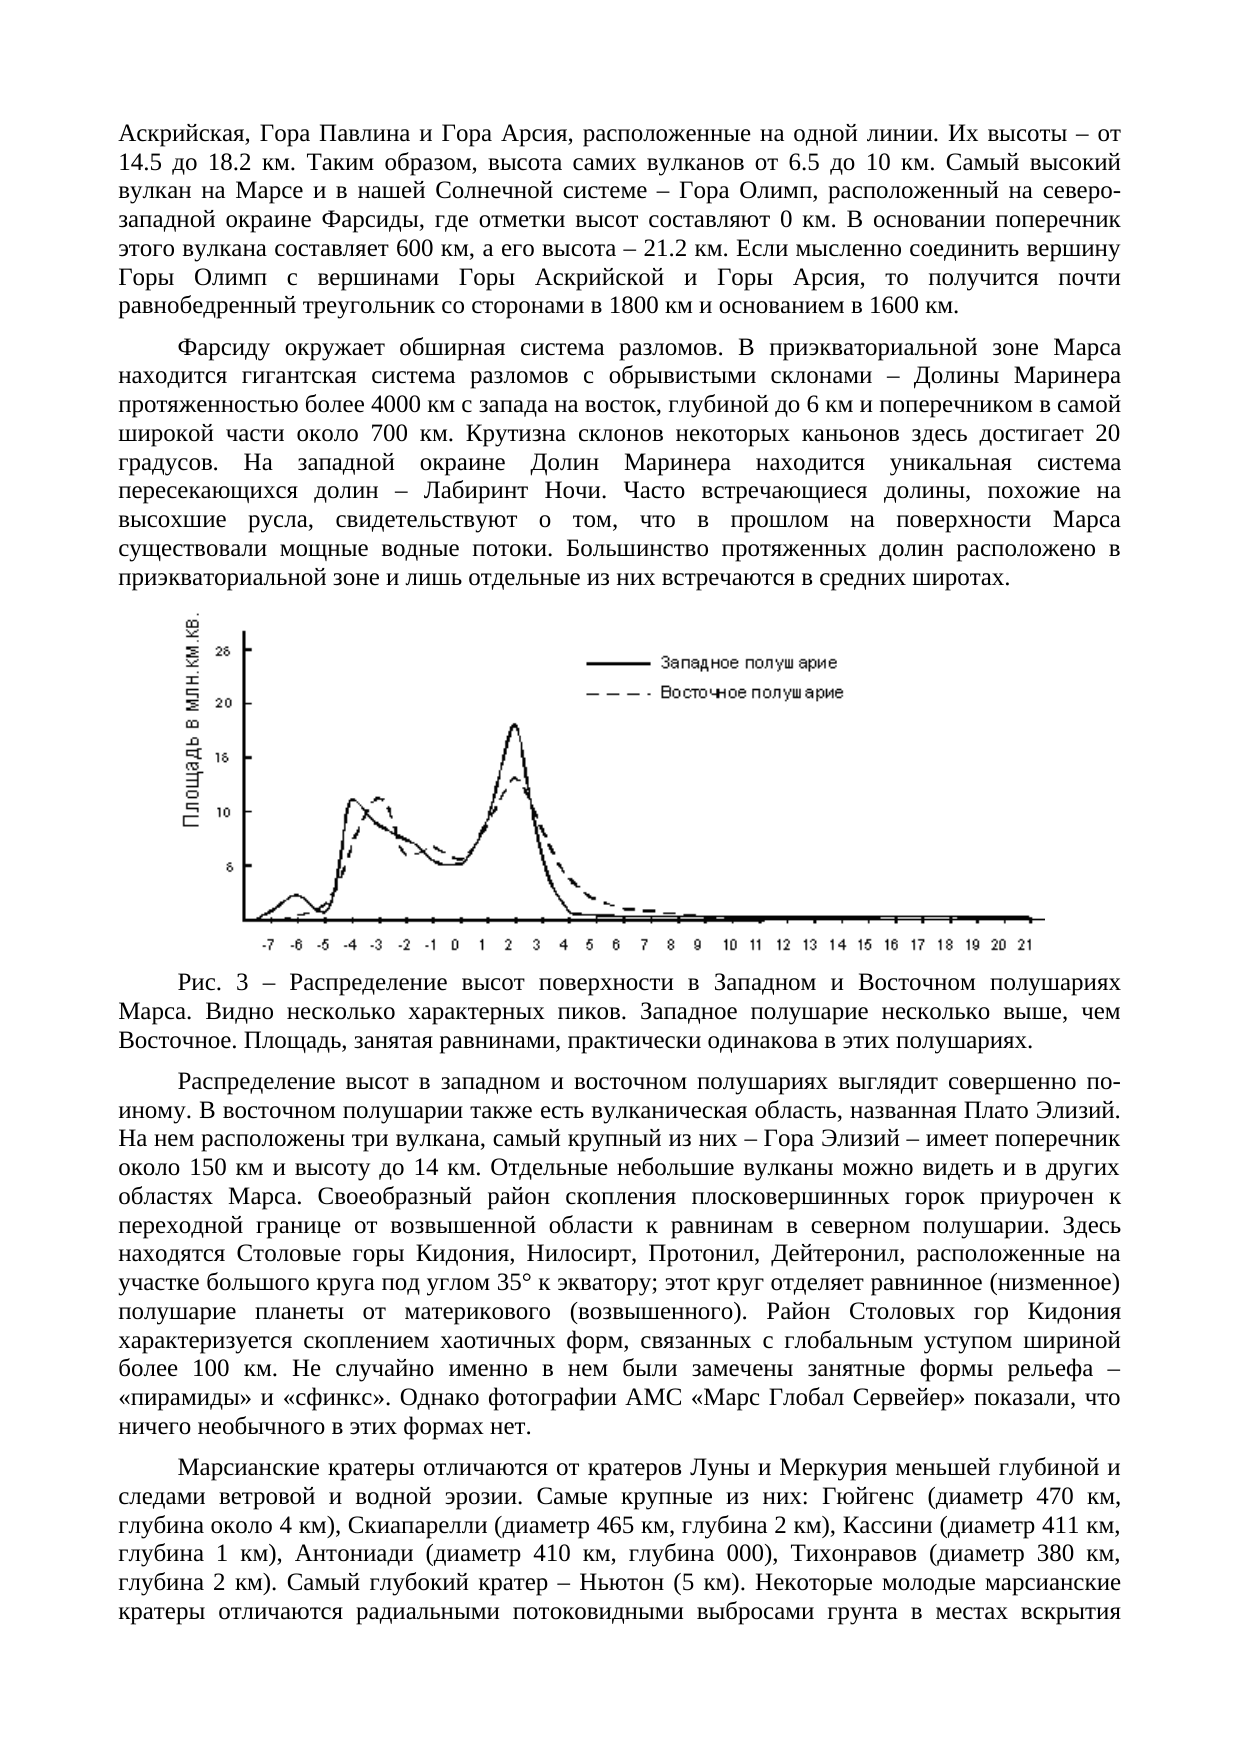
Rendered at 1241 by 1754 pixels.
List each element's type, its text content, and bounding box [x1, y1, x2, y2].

text Распределение высот в западном и восточном полушариях выглядит совершенно по-иному. В восточном полушарии также есть вулканическая область, названная Плато Элизий. На нем расположены три вулкана, самый крупный из них – Гора Элизий – имеет поперечник около 150 км и высоту до 14 км. Отдельные небольшие вулканы можно видеть и в других областях Марса. Своеобразный район скопления плосковершинных горок приурочен к переходной границе от возвышенной области к равнинам в северном полушарии. Здесь находятся Столовые горы Кидония, Нилосирт, Протонил, Дейтеронил, расположенные на участке большого круга под углом 35° к экватору; этот круг отделяет равнинное (низменное) полушарие планеты от материкового (возвышенного). Район Столовых гор Кидония характеризуется скоплением хаотичных форм, связанных с глобальным уступом шириной более 100 км. Не случайно именно в нем были замечены занятные формы рельефа – «пирамиды» и «сфинкс». Однако фотографии АМС «Марс Глобал Сервейер» показали, что ничего необычного в этих формах нет. [118, 1066, 1122, 1440]
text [118, 1452, 1122, 1625]
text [118, 118, 1122, 319]
picture [177, 603, 1045, 955]
text Рис. 3 – Распределение высот поверхности в Западном и Восточном полушариях Марса. Видно несколько характерных пиков. Западное полушарие несколько выше, чем Восточное. Площадь, занятая равнинами, практически одинакова в этих полушариях. [118, 967, 1122, 1053]
text Фарсиду окружает обширная система разломов. В приэкваториальной зоне Марса находится гигантская система разломов с обрывистыми склонами – Долины Маринера протяженностью более 4000 км с запада на восток, глубиной до 6 км и поперечником в самой широкой части около 700 км. Крутизна склонов некоторых каньонов здесь достигает 20 градусов. На западной окраине Долин Маринера находится уникальная система пересекающихся долин – Лабиринт Ночи. Часто встречающиеся долины, похожие на высохшие русла, свидетельствуют о том, что в прошлом на поверхности Марса существовали мощные водные потоки. Большинство протяженных долин расположено в приэкваториальной зоне и лишь отдельные из них встречаются в средних широтах. [118, 332, 1122, 591]
